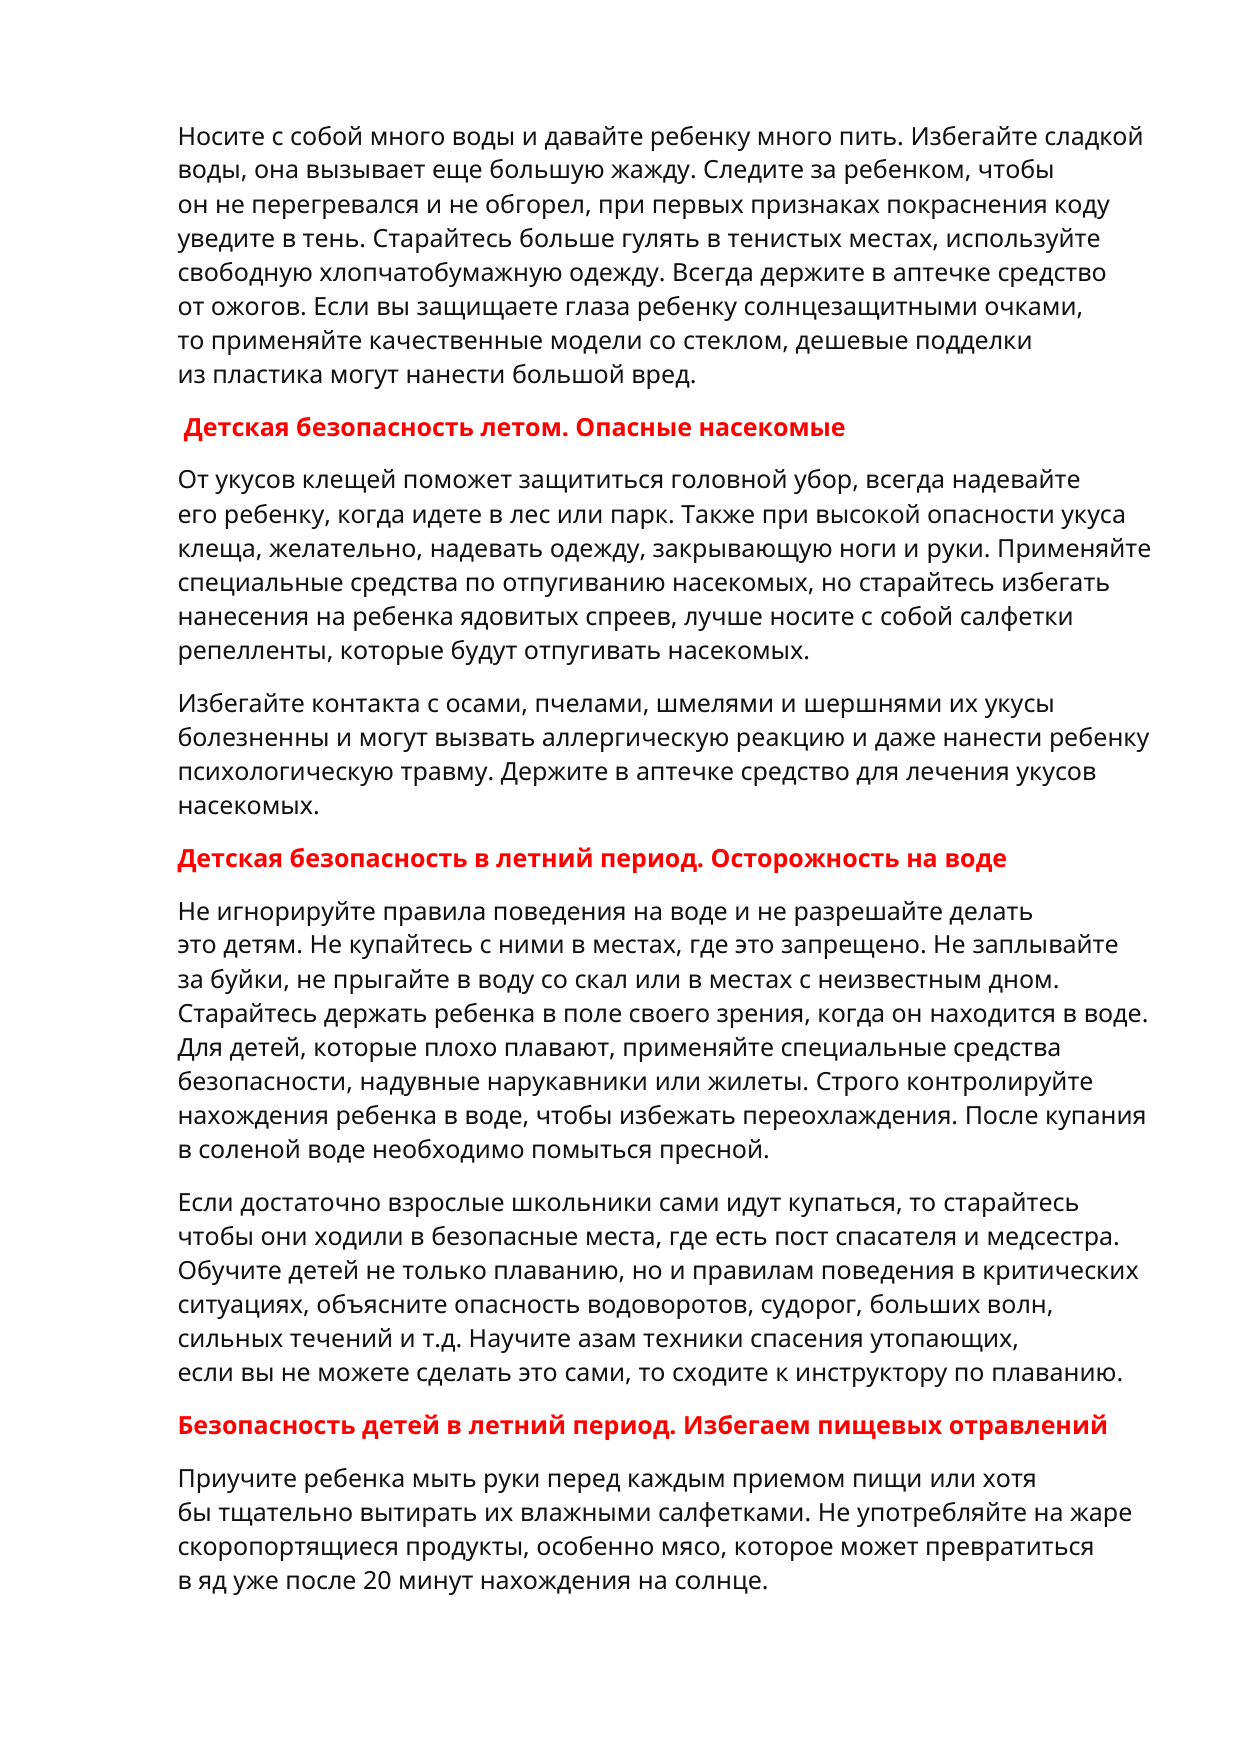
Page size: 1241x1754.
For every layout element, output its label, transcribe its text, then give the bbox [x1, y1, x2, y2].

text Избегайте контакта с осами, пчелами, шмелями и шершнями их укусы болезненны и могут вызвать аллергическую реакцию и даже нанести ребенку психологическую травму. Держите в аптечке средство для лечения укусов насекомых. [177, 685, 1152, 822]
text Если достаточно взрослые школьники сами идут купаться, то старайтесь чтобы они ходили в безопасные места, где есть пост спасателя и медсестра. Обучите детей не только плаванию, но и правилам поведения в критических ситуациях, объясните опасность водоворотов, судорог, больших волн, сильных течений и т.д. Научите азам техники спасения утопающих, если вы не можете сделать это сами, то сходите к инструктору по плаванию. [177, 1184, 1152, 1389]
text Приучите ребенка мыть руки перед каждым приемом пищи или хотя бы тщательно вытирать их влажными салфетками. Не употребляйте на жаре скоропортящиеся продукты, особенно мясо, которое может превратиться в яд уже после 20 минут нахождения на солнце. [177, 1460, 1152, 1597]
text Детская безопасность летом. Опасные насекомые [177, 409, 1152, 443]
text Не игнорируйте правила поведения на воде и не разрешайте делать это детям. Не купайтесь с ними в местах, где это запрещено. Не заплывайте за буйки, не прыгайте в воду со скал или в местах с неизвестным дном. Старайтесь держать ребенка в поле своего зрения, когда он находится в воде. Для детей, которые плохо плавают, применяйте специальные средства безопасности, надувные нарукавники или жилеты. Строго контролируйте нахождения ребенка в воде, чтобы избежать переохлаждения. После купания в соленой воде необходимо помыться пресной. [177, 893, 1152, 1166]
text Носите с собой много воды и давайте ребенку много пить. Избегайте сладкой воды, она вызывает еще большую жажду. Следите за ребенком, чтобы он не перегревался и не обгорел, при первых признаках покраснения коду уведите в тень. Старайтесь больше гулять в тенистых местах, используйте свободную хлопчатобумажную одежду. Всегда держите в аптечке средство от ожогов. Если вы защищаете глаза ребенку солнцезащитными очками, то применяйте качественные модели со стеклом, дешевые подделки из пластика могут нанести большой вред. [177, 118, 1152, 391]
text Безопасность детей в летний период. Избегаем пищевых отравлений [177, 1407, 1152, 1442]
text От укусов клещей поможет защититься головной убор, всегда надевайте его ребенку, когда идете в лес или парк. Также при высокой опасности укуса клеща, желательно, надевать одежду, закрывающую ноги и руки. Применяйте специальные средства по отпугиванию насекомых, но старайтесь избегать нанесения на ребенка ядовитых спреев, лучше носите с собой салфетки репелленты, которые будут отпугивать насекомых. [177, 462, 1152, 667]
text Детская безопасность в летний период. Осторожность на воде [177, 840, 1152, 874]
